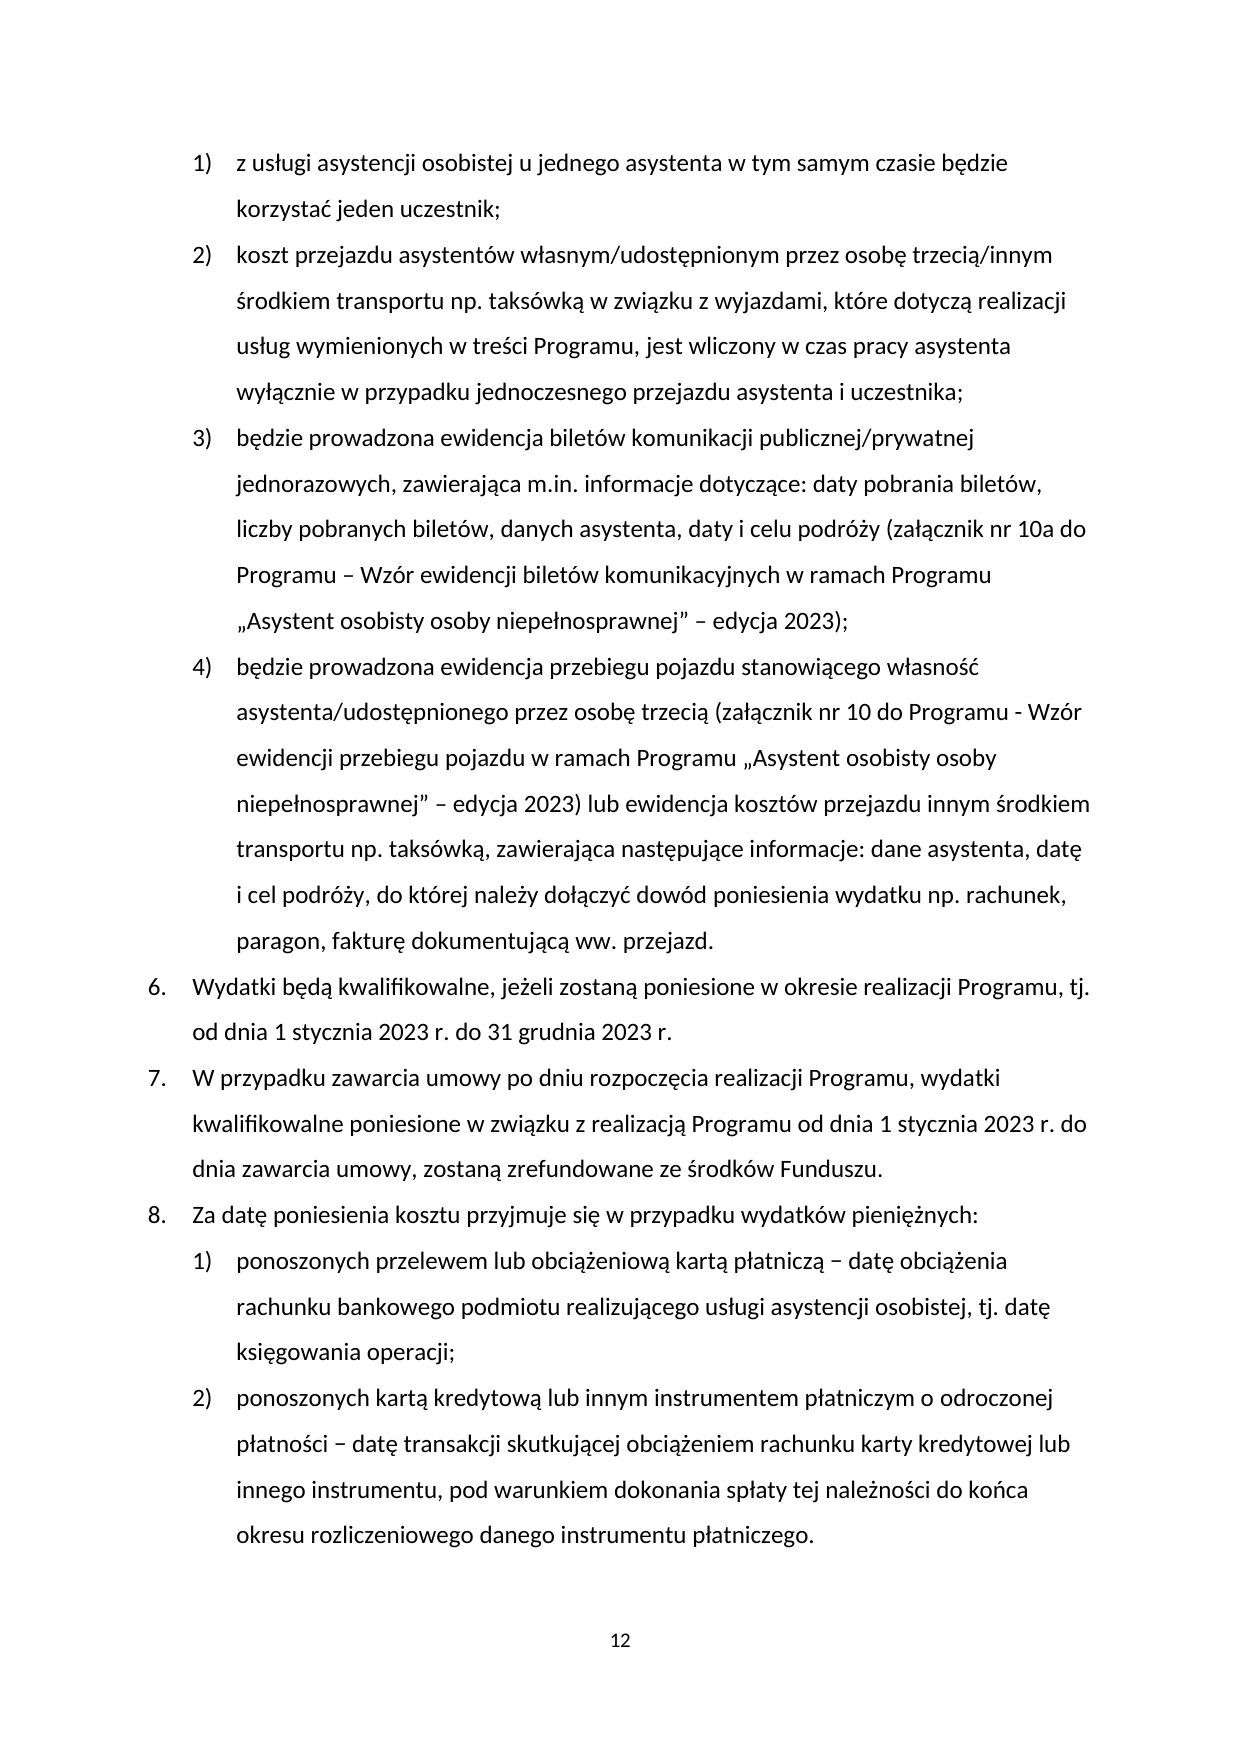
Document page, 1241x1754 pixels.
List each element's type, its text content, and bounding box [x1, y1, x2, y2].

list W przypadku zawarcia umowy po dniu rozpoczęcia realizacji Programu, wydatki kwalifikowalne poniesione w związku z realizacją Programu od dnia 1 stycznia 2023 r. do dnia zawarcia umowy, zostaną zrefundowane ze środków Funduszu. [148, 1062, 1093, 1184]
list będzie prowadzona ewidencja biletów komunikacji publicznej/prywatnej jednorazowych, zawierająca m.in. informacje dotyczące: daty pobrania biletów, liczby pobranych biletów, danych asystenta, daty i celu podróży (załącznik nr 10a do Programu – Wzór ewidencji biletów komunikacyjnych w ramach Programu „Asystent osobisty osoby niepełnosprawnej” – edycja 2023); [192, 422, 1093, 635]
list koszt przejazdu asystentów własnym/udostępnionym przez osobę trzecią/innym środkiem transportu np. taksówką w związku z wyjazdami, które dotyczą realizacji usług wymienionych w treści Programu, jest wliczony w czas pracy asystenta wyłącznie w przypadku jednoczesnego przejazdu asystenta i uczestnika; [192, 239, 1093, 407]
list z usługi asystencji osobistej u jednego asystenta w tym samym czasie będzie korzystać jeden uczestnik; [192, 148, 1093, 224]
list Wydatki będą kwalifikowalne, jeżeli zostaną poniesione w okresie realizacji Programu, tj. od dnia 1 stycznia 2023 r. do 31 grudnia 2023 r. [148, 971, 1093, 1047]
list ponoszonych kartą kredytową lub innym instrumentem płatniczym o odroczonej płatności − datę transakcji skutkującej obciążeniem rachunku karty kredytowej lub innego instrumentu, pod warunkiem dokonania spłaty tej należności do końca okresu rozliczeniowego danego instrumentu płatniczego. [192, 1382, 1093, 1550]
list będzie prowadzona ewidencja przebiegu pojazdu stanowiącego własność asystenta/udostępnionego przez osobę trzecią (załącznik nr 10 do Programu - Wzór ewidencji przebiegu pojazdu w ramach Programu „Asystent osobisty osoby niepełnosprawnej” – edycja 2023) lub ewidencja kosztów przejazdu innym środkiem transportu np. taksówką, zawierająca następujące informacje: dane asystenta, datę i cel podróży, do której należy dołączyć dowód poniesienia wydatku np. rachunek, paragon, fakturę dokumentującą ww. przejazd. [192, 651, 1093, 956]
list Za datę poniesienia kosztu przyjmuje się w przypadku wydatków pieniężnych: [148, 1199, 1093, 1230]
list ponoszonych przelewem lub obciążeniową kartą płatniczą − datę obciążenia rachunku bankowego podmiotu realizującego usługi asystencji osobistej, tj. datę księgowania operacji; [192, 1245, 1093, 1367]
